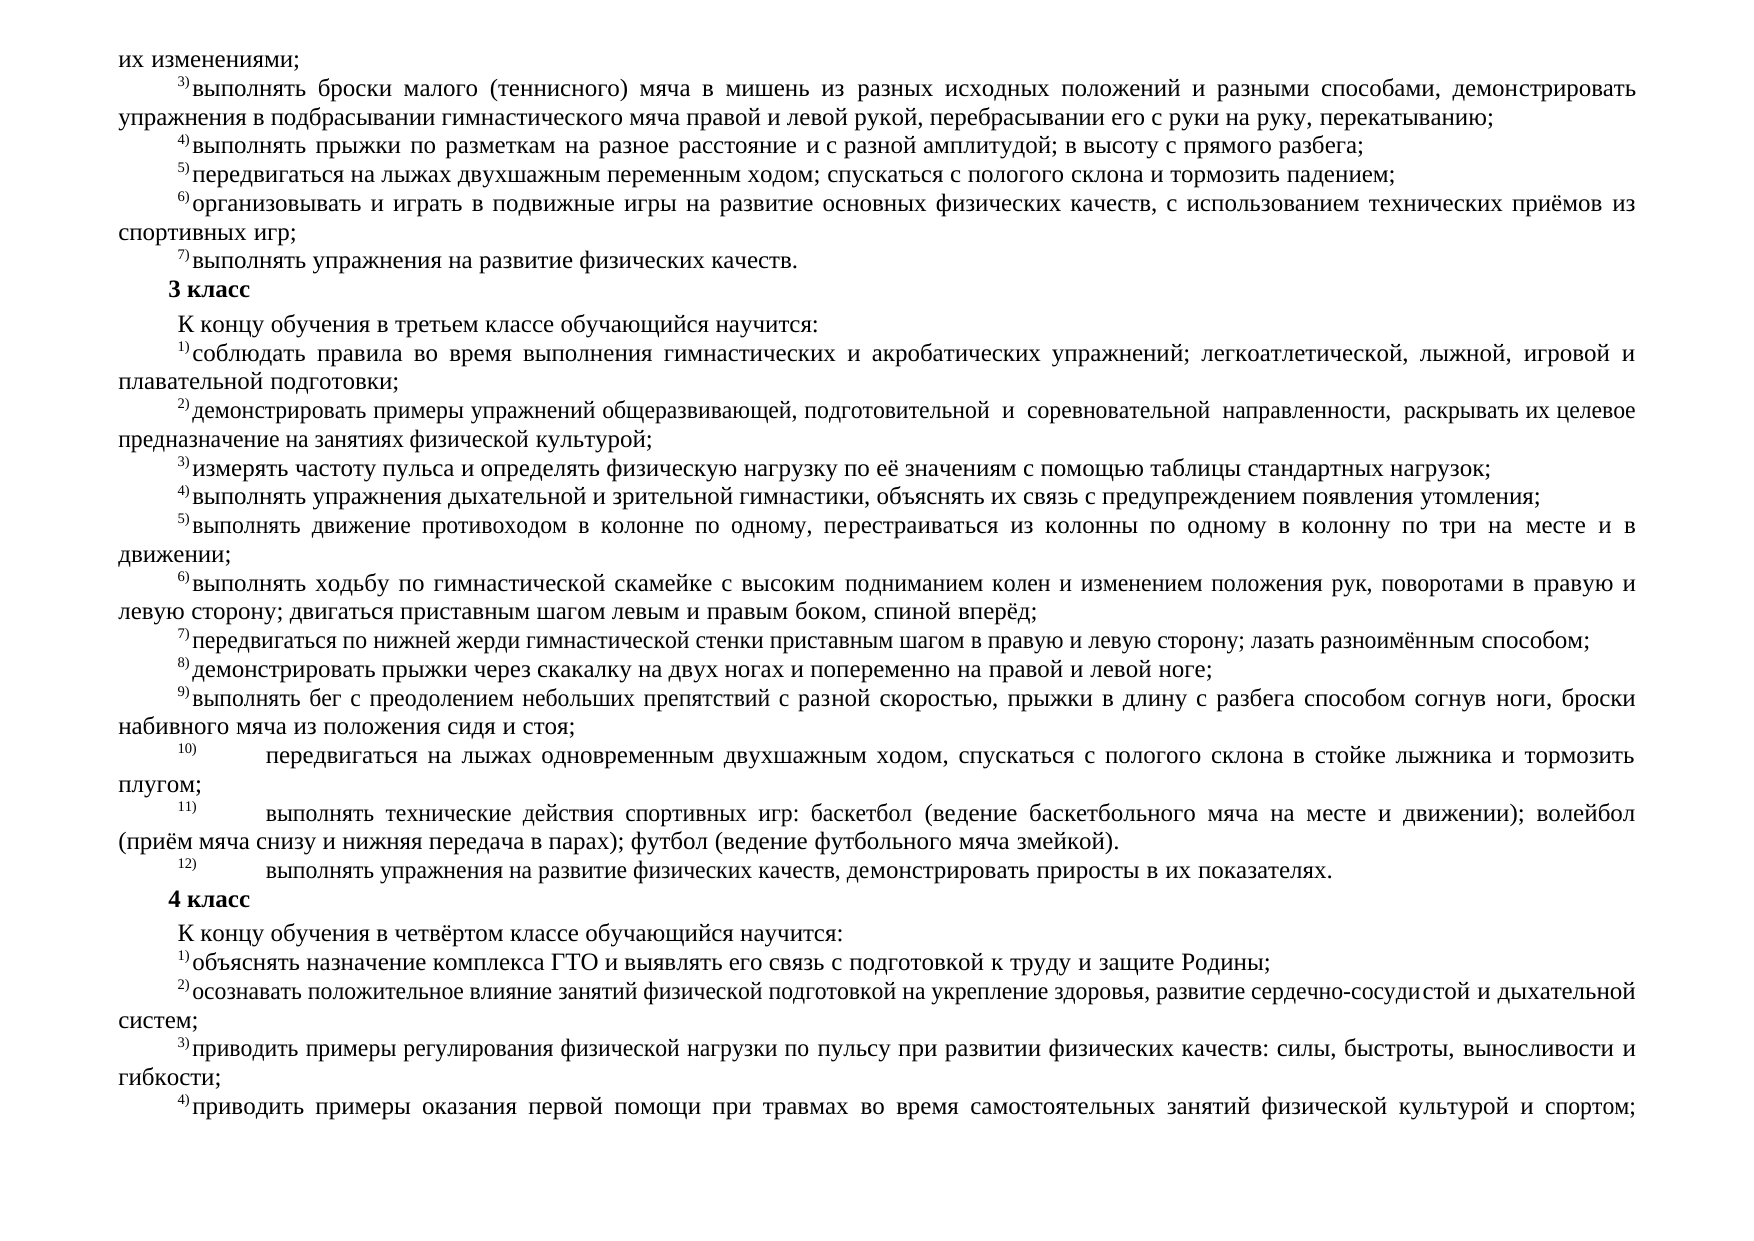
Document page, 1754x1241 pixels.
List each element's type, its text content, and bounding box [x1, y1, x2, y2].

list выполнять броски малого (теннисного) мяча в мишень из разных исходных положений и разными способами, демонстрировать упражнения в подбрасывании гимнастического мяча правой и левой рукой, перебрасывании его с руки на руку, перекатыванию; [118, 73, 1636, 131]
text 4 класс [118, 884, 1636, 913]
list выполнять движение противоходом в колонне по одному, перестраиваться из колонны по одному в колонну по три на месте и в движении; [118, 510, 1636, 568]
list осознавать положительное влияние занятий физической подготовкой на укрепление здоровья, развитие сердечно-сосудистой и дыхательной систем; [118, 976, 1636, 1033]
list передвигаться на лыжах двухшажным переменным ходом; спускаться с пологого склона и тормозить падением; [118, 159, 1636, 188]
list приводить примеры регулирования физической нагрузки по пульсу при развитии физических качеств: силы, быстроты, выносливости и гибкости; [118, 1033, 1636, 1091]
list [118, 1091, 1636, 1120]
text 3 класс [118, 274, 1636, 303]
list измерять частоту пульса и определять физическую нагрузку по её значениям с помощью таблицы стандартных нагрузок; [118, 453, 1636, 481]
text К концу обучения в третьем классе обучающийся научится: [118, 309, 1636, 338]
list демонстрировать примеры упражнений общеразвивающей, подготовительной и соревновательной направленности, раскрывать их целевое предназначение на занятиях физической культурой; [118, 395, 1636, 453]
list демонстрировать прыжки через скакалку на двух ногах и попеременно на правой и левой ноге; [118, 654, 1636, 683]
list передвигаться по нижней жерди гимнастической стенки приставным шагом в правую и левую сторону; лазать разноимённым способом; [118, 625, 1636, 654]
list организовывать и играть в подвижные игры на развитие основных физических качеств, с использованием технических приёмов из спортивных игр; [118, 188, 1636, 246]
text К концу обучения в четвёртом классе обучающийся научится: [118, 918, 1636, 947]
list выполнять прыжки по разметкам на разное расстояние и с разной амплитудой; в высоту с прямого разбега; [118, 131, 1636, 159]
list объяснять назначение комплекса ГТО и выявлять его связь с подготовкой к труду и защите Родины; [118, 947, 1636, 976]
list соблюдать правила во время выполнения гимнастических и акробатических упражнений; легкоатлетической, лыжной, игровой и плавательной подготовки; [118, 338, 1636, 395]
list выполнять упражнения на развитие физических качеств. [118, 246, 1636, 274]
list выполнять ходьбу по гимнастической скамейке с высоким подниманием колен и изменением положения рук, поворотами в правую и левую сторону; двигаться приставным шагом левым и правым боком, спиной вперёд; [118, 568, 1636, 625]
list выполнять упражнения дыхательной и зрительной гимнастики, объяснять их связь с предупреждением появления утомления; [118, 481, 1636, 510]
list выполнять упражнения на развитие физических качеств, демонстрировать приросты в их показателях. [118, 855, 1636, 884]
list выполнять бег с преодолением небольших препятствий с разной скоростью, прыжки в длину с разбега способом согнув ноги, броски набивного мяча из положения сидя и стоя; [118, 683, 1636, 740]
list передвигаться на лыжах одновременным двухшажным ходом, спускаться с пологого склона в стойке лыжника и тормозить плугом; [118, 740, 1636, 798]
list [118, 44, 1636, 73]
list выполнять технические действия спортивных игр: баскетбол (ведение баскетбольного мяча на месте и движении); волейбол (приём мяча снизу и нижняя передача в парах); футбол (ведение футбольного мяча змейкой). [118, 798, 1636, 855]
